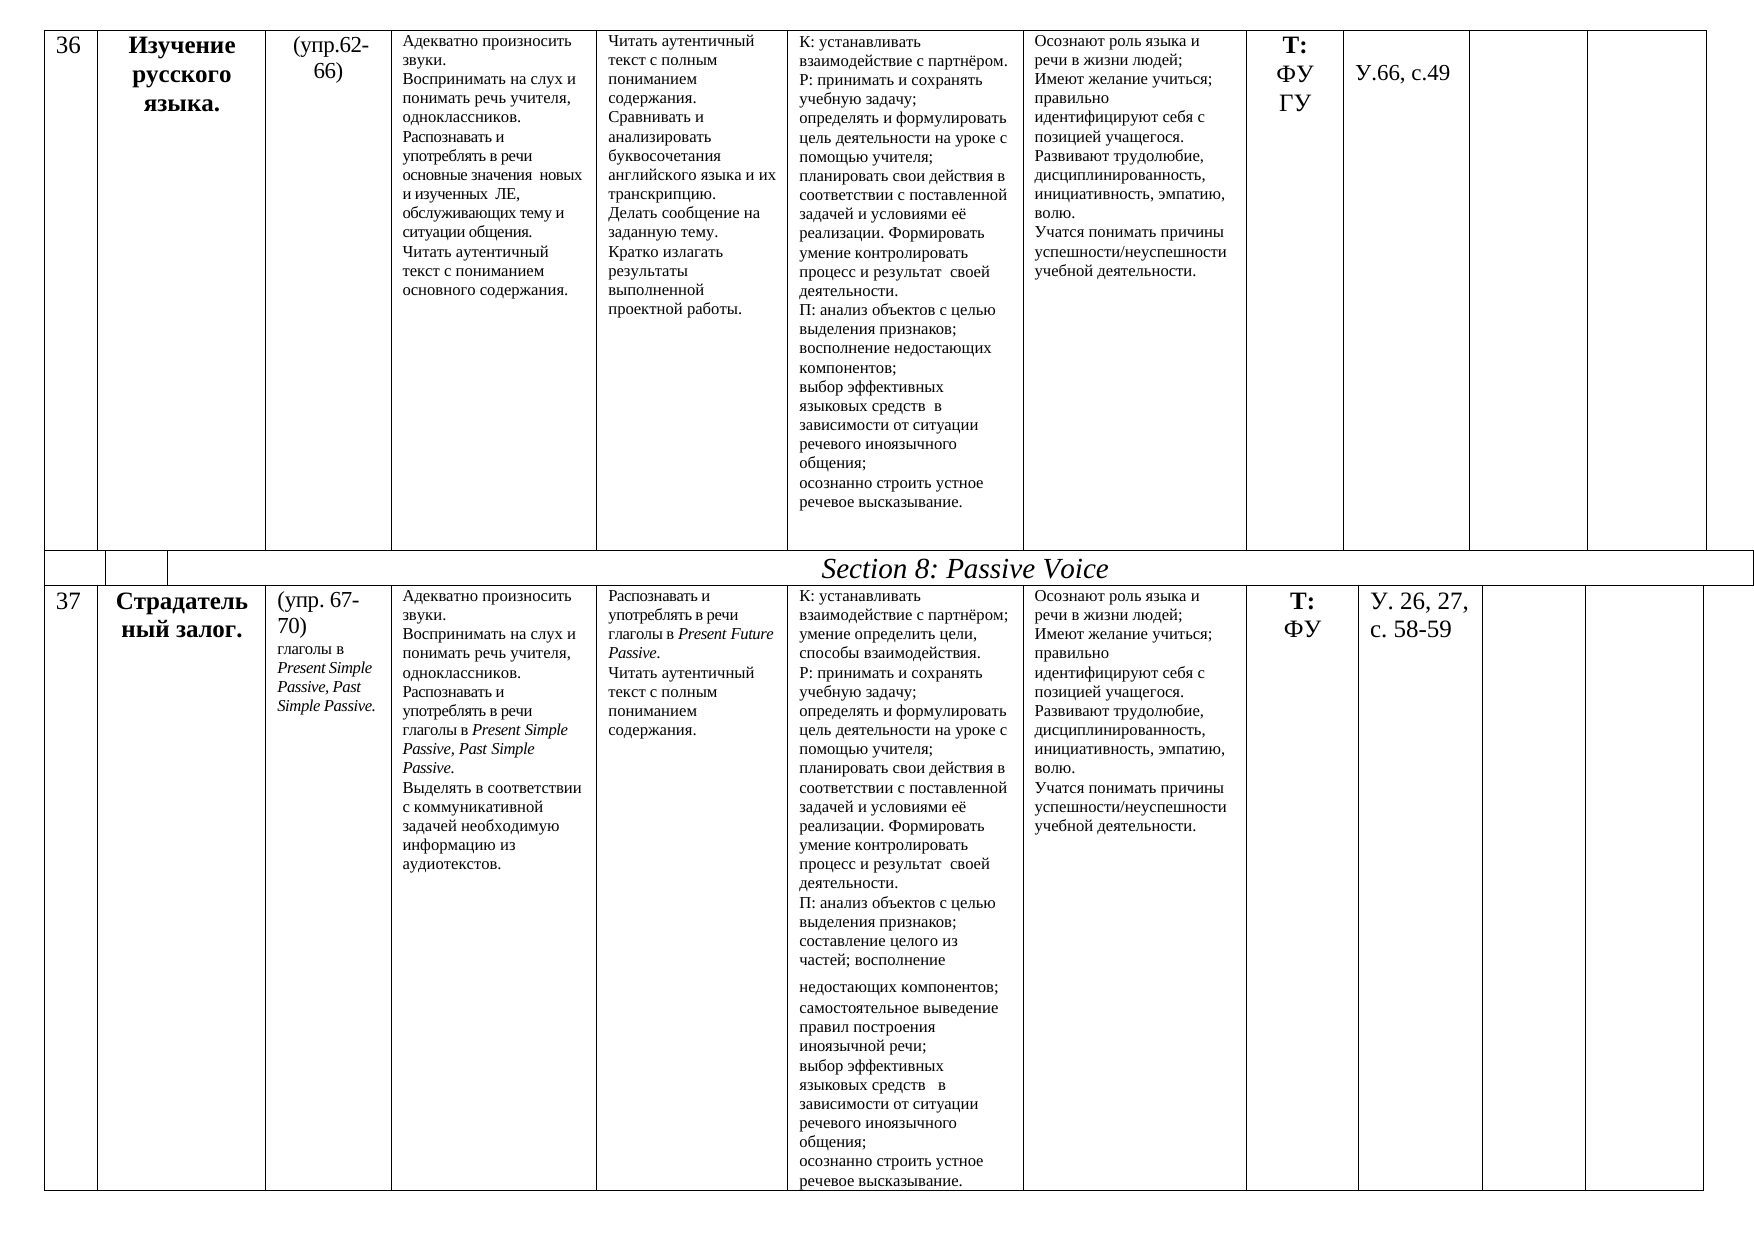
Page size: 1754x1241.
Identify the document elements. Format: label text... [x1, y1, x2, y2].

table_cell 36 [45, 31, 97, 550]
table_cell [1024, 586, 1246, 1189]
table_cell [1470, 31, 1587, 550]
table_cell У.66, с.49 [1344, 31, 1469, 550]
table_cell (упр.62-66) [266, 31, 391, 550]
table_cell [1588, 31, 1706, 550]
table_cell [597, 586, 787, 1189]
table_cell (упр. 67-70) глаголы в Present Simple Passive, Past Simple Passive. [266, 586, 391, 1189]
table_cell [1483, 586, 1585, 1189]
table_cell [45, 551, 105, 585]
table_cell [392, 586, 596, 1189]
table_cell Страдательный залог. [98, 586, 265, 1189]
table_cell Т: ФУ ГУ [1247, 31, 1343, 550]
table_cell У. 26, 27, с. 58-59 [1359, 586, 1482, 1189]
table_cell [1586, 586, 1703, 1189]
table_cell Изучение русского языка. [98, 31, 265, 550]
table_cell Читать аутентичный текст с полным пониманием содержания. Сравнивать и анализировать буквосочетания английского языка и их транскрипцию. Делать сообщение на заданную тему. Кратко излагать результаты выполненной проектной работы. [597, 31, 787, 550]
table_cell Адекватно произносить звуки. Воспринимать на слух и понимать речь учителя, одноклассников. Распознавать и употреблять в речи основные значения новых и изученных ЛЕ, обслуживающих тему и ситуации общения. Читать аутентичный текст с пониманием основного содержания. [392, 31, 596, 550]
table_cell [1024, 31, 1246, 550]
table_cell Т: ФУ [1247, 586, 1358, 1189]
table_cell 37 [45, 586, 97, 1189]
table_cell [106, 551, 167, 585]
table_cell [788, 31, 1023, 550]
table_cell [788, 586, 1023, 1189]
table_cell Section 8: Passive Voice [168, 551, 1753, 585]
